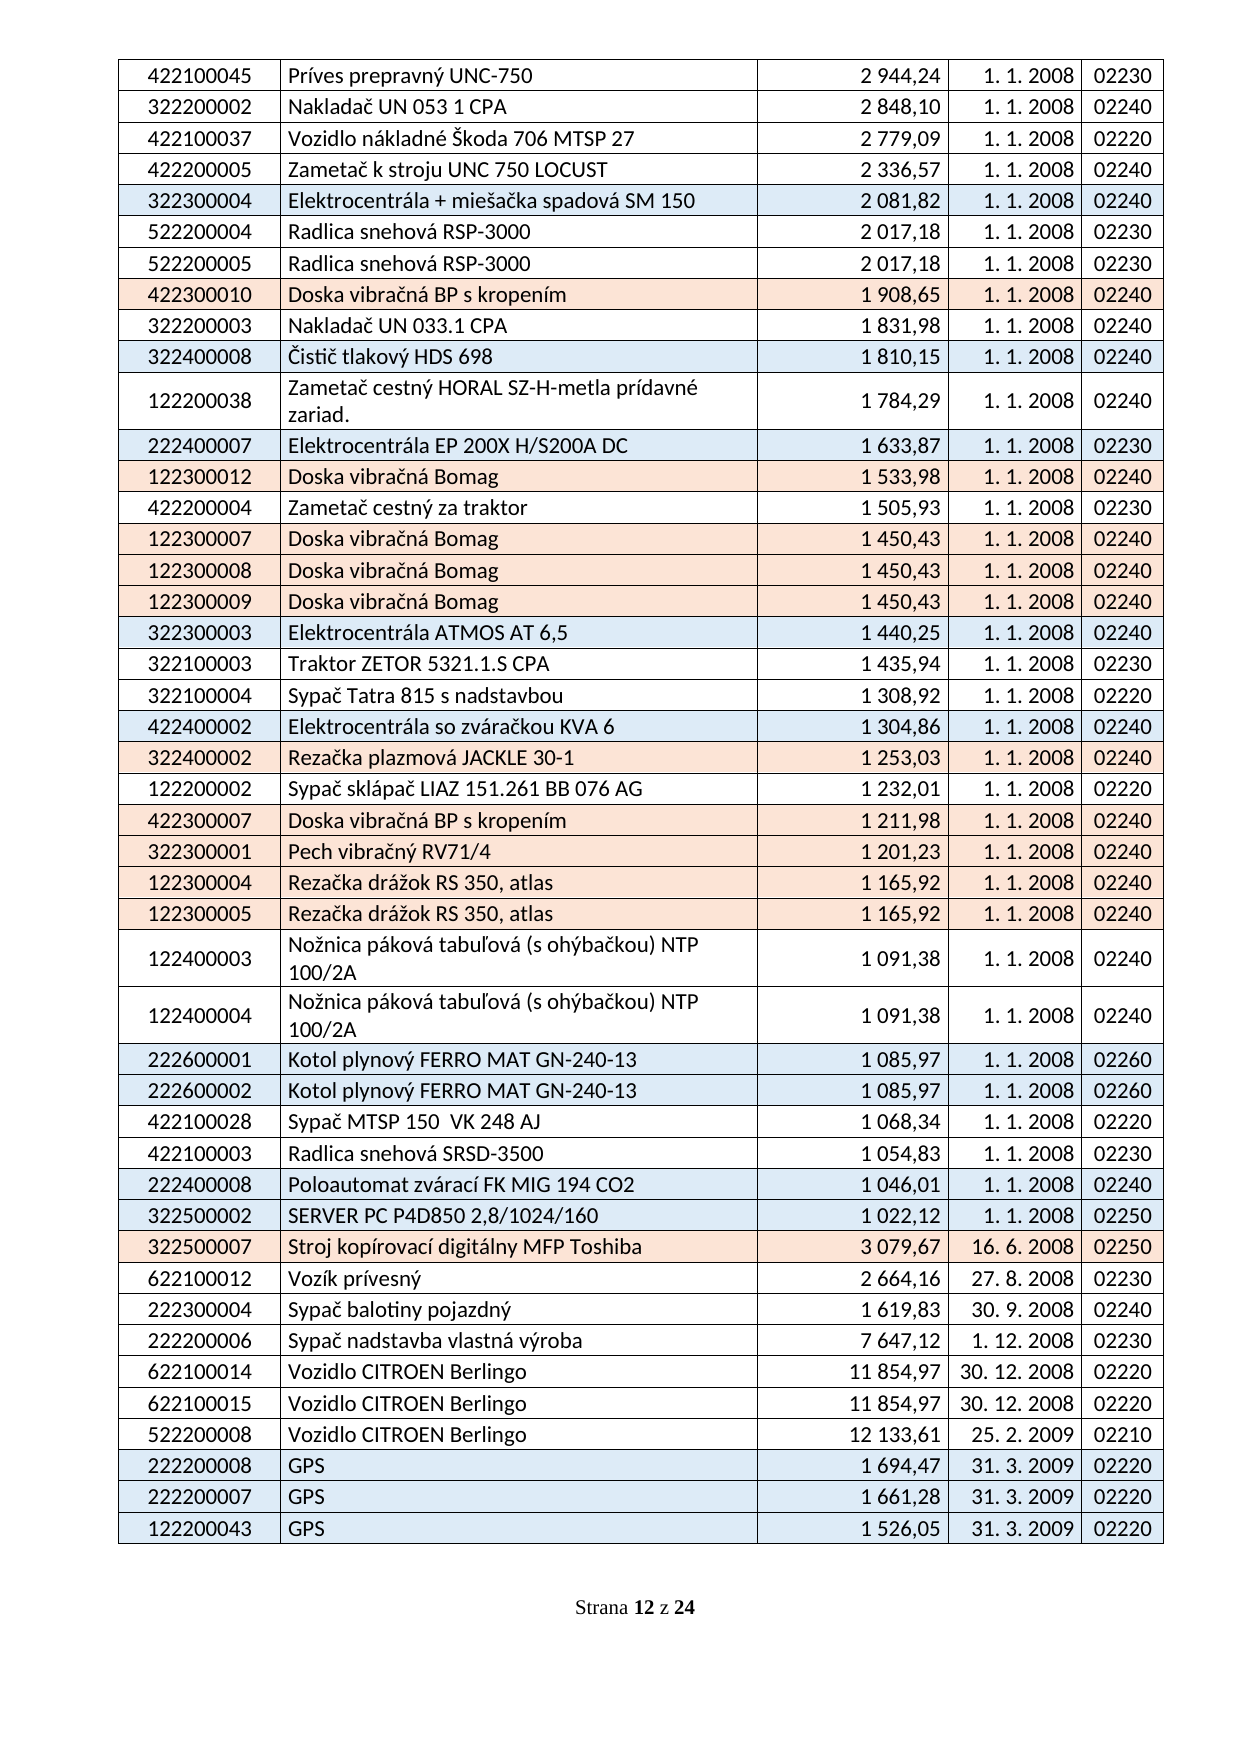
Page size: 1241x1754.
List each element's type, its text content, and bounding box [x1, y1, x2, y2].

table_cell 1. 1. 2008 [949, 1106, 1081, 1137]
table_cell 1. 1. 2008 [949, 248, 1081, 278]
table_cell 02240 [1082, 279, 1163, 309]
table_cell 02230 [1082, 1263, 1163, 1293]
table_cell 1. 1. 2008 [949, 930, 1081, 986]
table_cell 02230 [1082, 248, 1163, 278]
table_cell 322300004 [119, 185, 280, 215]
table_cell 1. 1. 2008 [949, 555, 1081, 585]
table_cell 1. 1. 2008 [949, 185, 1081, 215]
table_cell Nožnica páková tabuľová (s ohýbačkou) NTP 100/2A [281, 930, 757, 986]
table_cell Elektrocentrála so zváračkou KVA 6 [281, 711, 757, 741]
table_cell 1. 1. 2008 [949, 680, 1081, 710]
table_cell 02220 [1082, 1388, 1163, 1418]
table_cell 02220 [1082, 774, 1163, 804]
table_cell 222400008 [119, 1169, 280, 1199]
table_cell Vozidlo CITROEN Berlingo [281, 1356, 757, 1387]
table_cell 2 336,57 [758, 154, 948, 184]
table_cell 31. 3. 2009 [949, 1513, 1081, 1543]
table_cell 622100012 [119, 1263, 280, 1293]
table_cell 02240 [1082, 930, 1163, 986]
table_cell 1 440,25 [758, 617, 948, 647]
table_cell 30. 9. 2008 [949, 1294, 1081, 1324]
table_cell 1. 12. 2008 [949, 1325, 1081, 1355]
table_cell 122200043 [119, 1513, 280, 1543]
table_cell 2 779,09 [758, 123, 948, 153]
table_cell 222200006 [119, 1325, 280, 1355]
table_cell 322100003 [119, 649, 280, 679]
table_cell 1 619,83 [758, 1294, 948, 1324]
table_cell 1. 1. 2008 [949, 586, 1081, 616]
table_cell 02240 [1082, 867, 1163, 897]
table_cell 1. 1. 2008 [949, 617, 1081, 647]
table_cell 422100045 [119, 60, 280, 90]
table_cell 11 854,97 [758, 1388, 948, 1418]
table_cell 02260 [1082, 1044, 1163, 1074]
table_cell 02240 [1082, 586, 1163, 616]
table_cell 322500007 [119, 1231, 280, 1262]
table_cell 1 831,98 [758, 310, 948, 340]
table_cell Zametač k stroju UNC 750 LOCUST [281, 154, 757, 184]
table_cell 122400003 [119, 930, 280, 986]
table_cell 1 085,97 [758, 1075, 948, 1105]
table_cell 1 022,12 [758, 1200, 948, 1230]
table_cell 02210 [1082, 1419, 1163, 1449]
table_cell 02240 [1082, 742, 1163, 772]
table_cell 1 201,23 [758, 836, 948, 866]
table_cell 622100014 [119, 1356, 280, 1387]
table_cell 422400002 [119, 711, 280, 741]
table_cell 1 505,93 [758, 492, 948, 522]
table_cell 1 232,01 [758, 774, 948, 804]
table_cell 11 854,97 [758, 1356, 948, 1387]
table_cell 122300009 [119, 586, 280, 616]
table_cell GPS [281, 1513, 757, 1543]
table_cell 1 435,94 [758, 649, 948, 679]
table_cell 02220 [1082, 680, 1163, 710]
table_cell 1 211,98 [758, 805, 948, 835]
table_cell Elektrocentrála + miešačka spadová SM 150 [281, 185, 757, 215]
table_cell 1. 1. 2008 [949, 216, 1081, 247]
table_cell 25. 2. 2009 [949, 1419, 1081, 1449]
table_cell Poloautomat zvárací FK MIG 194 CO2 [281, 1169, 757, 1199]
table_cell 622100015 [119, 1388, 280, 1418]
table_cell Sypač sklápač LIAZ 151.261 BB 076 AG [281, 774, 757, 804]
table_cell 27. 8. 2008 [949, 1263, 1081, 1293]
table_cell 02240 [1082, 310, 1163, 340]
table_cell Kotol plynový FERRO MAT GN-240-13 [281, 1075, 757, 1105]
table_cell Zametač cestný HORAL SZ-H-metla prídavné zariad. [281, 373, 757, 429]
table_cell 1. 1. 2008 [949, 1200, 1081, 1230]
table_cell Rezačka drážok RS 350, atlas [281, 867, 757, 897]
table_cell 1 908,65 [758, 279, 948, 309]
table_cell 1 810,15 [758, 341, 948, 372]
table_cell 1. 1. 2008 [949, 899, 1081, 929]
table_cell 1. 1. 2008 [949, 1075, 1081, 1105]
table_cell 322100004 [119, 680, 280, 710]
table_cell 1. 1. 2008 [949, 492, 1081, 522]
table_cell Nakladač UN 033.1 CPA [281, 310, 757, 340]
table_cell Rezačka plazmová JACKLE 30-1 [281, 742, 757, 772]
table_cell 02260 [1082, 1075, 1163, 1105]
table_cell 02240 [1082, 461, 1163, 491]
table_cell 1 450,43 [758, 586, 948, 616]
table_cell 1 068,34 [758, 1106, 948, 1137]
table_cell 1 661,28 [758, 1481, 948, 1512]
table_cell Vozidlo CITROEN Berlingo [281, 1419, 757, 1449]
table_cell 02240 [1082, 1169, 1163, 1199]
table_cell Doska vibračná Bomag [281, 461, 757, 491]
table_cell 522200005 [119, 248, 280, 278]
table_cell 1 253,03 [758, 742, 948, 772]
table_cell 31. 3. 2009 [949, 1450, 1081, 1480]
table_cell 02220 [1082, 1481, 1163, 1512]
table_cell 1. 1. 2008 [949, 867, 1081, 897]
table_cell 30. 12. 2008 [949, 1388, 1081, 1418]
table_cell Doska vibračná Bomag [281, 524, 757, 554]
table_cell 02240 [1082, 836, 1163, 866]
table_cell 1. 1. 2008 [949, 430, 1081, 460]
table_cell Sypač Tatra 815 s nadstavbou [281, 680, 757, 710]
table_cell 222200008 [119, 1450, 280, 1480]
table_cell 02230 [1082, 1138, 1163, 1168]
table_cell 1 046,01 [758, 1169, 948, 1199]
table_cell Sypač balotiny pojazdný [281, 1294, 757, 1324]
table_cell 31. 3. 2009 [949, 1481, 1081, 1512]
table_cell 322300003 [119, 617, 280, 647]
table_cell Doska vibračná Bomag [281, 555, 757, 585]
table_cell Sypač nadstavba vlastná výroba [281, 1325, 757, 1355]
table_cell 522200008 [119, 1419, 280, 1449]
table_cell 1. 1. 2008 [949, 711, 1081, 741]
table_cell 2 944,24 [758, 60, 948, 90]
table_cell GPS [281, 1450, 757, 1480]
table_cell 1. 1. 2008 [949, 373, 1081, 429]
table_cell 1. 1. 2008 [949, 836, 1081, 866]
table_cell 1. 1. 2008 [949, 279, 1081, 309]
table_cell Doska vibračná BP s kropením [281, 805, 757, 835]
table_cell 1 091,38 [758, 930, 948, 986]
table_cell 1 054,83 [758, 1138, 948, 1168]
table_cell 222600002 [119, 1075, 280, 1105]
table_cell 02240 [1082, 154, 1163, 184]
table_cell 1 450,43 [758, 524, 948, 554]
table_cell 1 533,98 [758, 461, 948, 491]
table_cell 1 694,47 [758, 1450, 948, 1480]
table_cell 1. 1. 2008 [949, 524, 1081, 554]
table_cell 1 165,92 [758, 899, 948, 929]
table_cell 122200002 [119, 774, 280, 804]
table_cell 02250 [1082, 1231, 1163, 1262]
table_cell 02240 [1082, 91, 1163, 122]
table_cell 222400007 [119, 430, 280, 460]
table_cell 7 647,12 [758, 1325, 948, 1355]
table_cell Nožnica páková tabuľová (s ohýbačkou) NTP 100/2A [281, 987, 757, 1043]
table_cell 02220 [1082, 1450, 1163, 1480]
table_cell Vozidlo nákladné Škoda 706 MTSP 27 [281, 123, 757, 153]
table_cell Pech vibračný RV71/4 [281, 836, 757, 866]
table_cell 02240 [1082, 185, 1163, 215]
table_cell 1. 1. 2008 [949, 91, 1081, 122]
table_cell 02220 [1082, 1513, 1163, 1543]
table_cell 1. 1. 2008 [949, 1044, 1081, 1074]
table_cell 222300004 [119, 1294, 280, 1324]
table_cell Elektrocentrála EP 200X H/S200A DC [281, 430, 757, 460]
table_cell 222600001 [119, 1044, 280, 1074]
table_cell 422300007 [119, 805, 280, 835]
table_cell 02230 [1082, 60, 1163, 90]
table_cell 2 081,82 [758, 185, 948, 215]
table_cell Radlica snehová RSP-3000 [281, 216, 757, 247]
table_cell 422200004 [119, 492, 280, 522]
table_cell 322200003 [119, 310, 280, 340]
table_cell Vozík prívesný [281, 1263, 757, 1293]
table_cell 1. 1. 2008 [949, 987, 1081, 1043]
table_cell Stroj kopírovací digitálny MFP Toshiba [281, 1231, 757, 1262]
table_cell 1. 1. 2008 [949, 60, 1081, 90]
table_cell Sypač MTSP 150 VK 248 AJ [281, 1106, 757, 1137]
table_cell Elektrocentrála ATMOS AT 6,5 [281, 617, 757, 647]
table_cell 2 664,16 [758, 1263, 948, 1293]
table_cell 1. 1. 2008 [949, 123, 1081, 153]
table_cell 3 079,67 [758, 1231, 948, 1262]
table_cell 02230 [1082, 649, 1163, 679]
table_cell 1 450,43 [758, 555, 948, 585]
table_cell 1. 1. 2008 [949, 742, 1081, 772]
table_cell 1 165,92 [758, 867, 948, 897]
table_cell 522200004 [119, 216, 280, 247]
table_cell 02230 [1082, 430, 1163, 460]
table_cell 02240 [1082, 987, 1163, 1043]
table_cell Čistič tlakový HDS 698 [281, 341, 757, 372]
table_cell 02240 [1082, 805, 1163, 835]
table_cell 02220 [1082, 123, 1163, 153]
table_cell 1. 1. 2008 [949, 154, 1081, 184]
table_cell 122300007 [119, 524, 280, 554]
table_cell 422100003 [119, 1138, 280, 1168]
table_cell 1 085,97 [758, 1044, 948, 1074]
table_cell 322200002 [119, 91, 280, 122]
table_cell 1. 1. 2008 [949, 310, 1081, 340]
table_cell 02220 [1082, 1356, 1163, 1387]
table_cell 02250 [1082, 1200, 1163, 1230]
table_cell Rezačka drážok RS 350, atlas [281, 899, 757, 929]
table_cell Radlica snehová SRSD-3500 [281, 1138, 757, 1168]
table_cell 1. 1. 2008 [949, 1138, 1081, 1168]
table_cell GPS [281, 1481, 757, 1512]
table_cell SERVER PC P4D850 2,8/1024/160 [281, 1200, 757, 1230]
table_cell Príves prepravný UNC-750 [281, 60, 757, 90]
table_cell 02240 [1082, 373, 1163, 429]
table_cell 1 784,29 [758, 373, 948, 429]
table_cell 02230 [1082, 492, 1163, 522]
table_cell 02240 [1082, 711, 1163, 741]
table_cell 2 017,18 [758, 216, 948, 247]
table_cell 02220 [1082, 1106, 1163, 1137]
table_cell 122300012 [119, 461, 280, 491]
table_cell Nakladač UN 053 1 CPA [281, 91, 757, 122]
table_cell 422100028 [119, 1106, 280, 1137]
table_cell 122400004 [119, 987, 280, 1043]
table_cell 02240 [1082, 1294, 1163, 1324]
table_cell Vozidlo CITROEN Berlingo [281, 1388, 757, 1418]
table_cell 1. 1. 2008 [949, 1169, 1081, 1199]
table_cell 02240 [1082, 617, 1163, 647]
table_cell 1 091,38 [758, 987, 948, 1043]
table_cell 222200007 [119, 1481, 280, 1512]
table_cell 2 017,18 [758, 248, 948, 278]
table_cell 1. 1. 2008 [949, 461, 1081, 491]
table_cell 02240 [1082, 524, 1163, 554]
table_cell 12 133,61 [758, 1419, 948, 1449]
table_cell 16. 6. 2008 [949, 1231, 1081, 1262]
table_cell 02230 [1082, 216, 1163, 247]
table_cell Doska vibračná Bomag [281, 586, 757, 616]
table_cell 1. 1. 2008 [949, 649, 1081, 679]
table_cell 322400008 [119, 341, 280, 372]
table_cell 422100037 [119, 123, 280, 153]
table_cell 02240 [1082, 341, 1163, 372]
table_cell 02230 [1082, 1325, 1163, 1355]
table_cell 122300008 [119, 555, 280, 585]
table_cell 322300001 [119, 836, 280, 866]
table_cell 30. 12. 2008 [949, 1356, 1081, 1387]
table_cell Kotol plynový FERRO MAT GN-240-13 [281, 1044, 757, 1074]
table_cell 1 308,92 [758, 680, 948, 710]
table_cell 322400002 [119, 742, 280, 772]
table_cell 322500002 [119, 1200, 280, 1230]
table_cell 122200038 [119, 373, 280, 429]
table_cell 122300004 [119, 867, 280, 897]
table_cell 1 526,05 [758, 1513, 948, 1543]
table_cell 422300010 [119, 279, 280, 309]
table_cell 02240 [1082, 899, 1163, 929]
table_cell 122300005 [119, 899, 280, 929]
table_cell 2 848,10 [758, 91, 948, 122]
table_cell 422200005 [119, 154, 280, 184]
table_cell Radlica snehová RSP-3000 [281, 248, 757, 278]
table_cell 1. 1. 2008 [949, 774, 1081, 804]
table_cell 1. 1. 2008 [949, 341, 1081, 372]
table_cell Zametač cestný za traktor [281, 492, 757, 522]
table_cell 1 633,87 [758, 430, 948, 460]
table_cell Traktor ZETOR 5321.1.S CPA [281, 649, 757, 679]
table_cell Doska vibračná BP s kropením [281, 279, 757, 309]
table_cell 1 304,86 [758, 711, 948, 741]
table_cell 1. 1. 2008 [949, 805, 1081, 835]
table_cell 02240 [1082, 555, 1163, 585]
